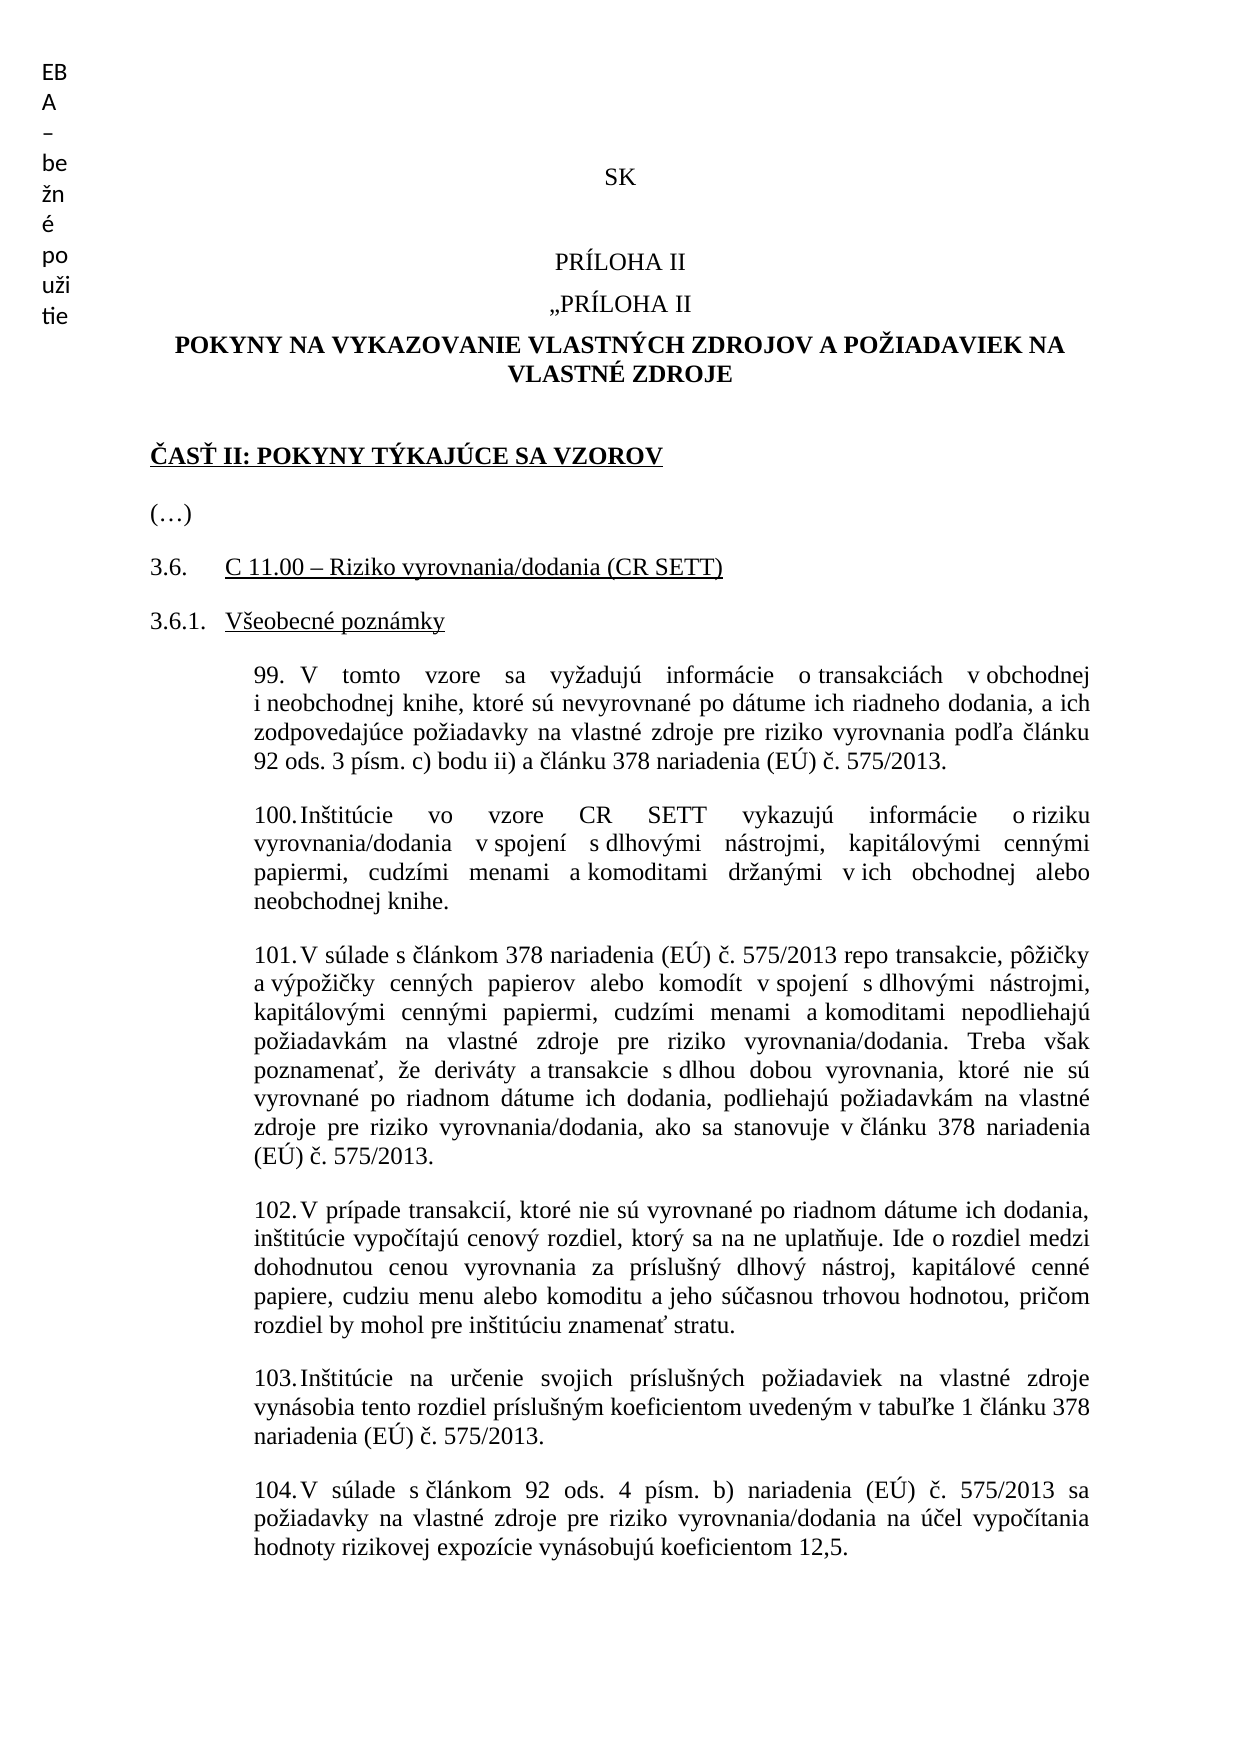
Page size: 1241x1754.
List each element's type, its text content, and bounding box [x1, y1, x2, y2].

text PRÍLOHA II [150, 247, 1090, 276]
text „PRÍLOHA II [150, 289, 1090, 317]
text POKYNY NA VYKAZOVANIE VLASTNÝCH ZDROJOV A POŽIADAVIEK NA VLASTNÉ ZDROJE [150, 330, 1090, 387]
text SK [150, 162, 1090, 191]
list 3.6. C 11.00 – Riziko vyrovnania/dodania (CR SETT) [150, 552, 1090, 581]
list 3.6.1. Všeobecné poznámky [150, 606, 1090, 635]
text (…) [150, 498, 1090, 527]
text ČASŤ II: POKYNY TÝKAJÚCE SA VZOROV [150, 441, 1090, 470]
